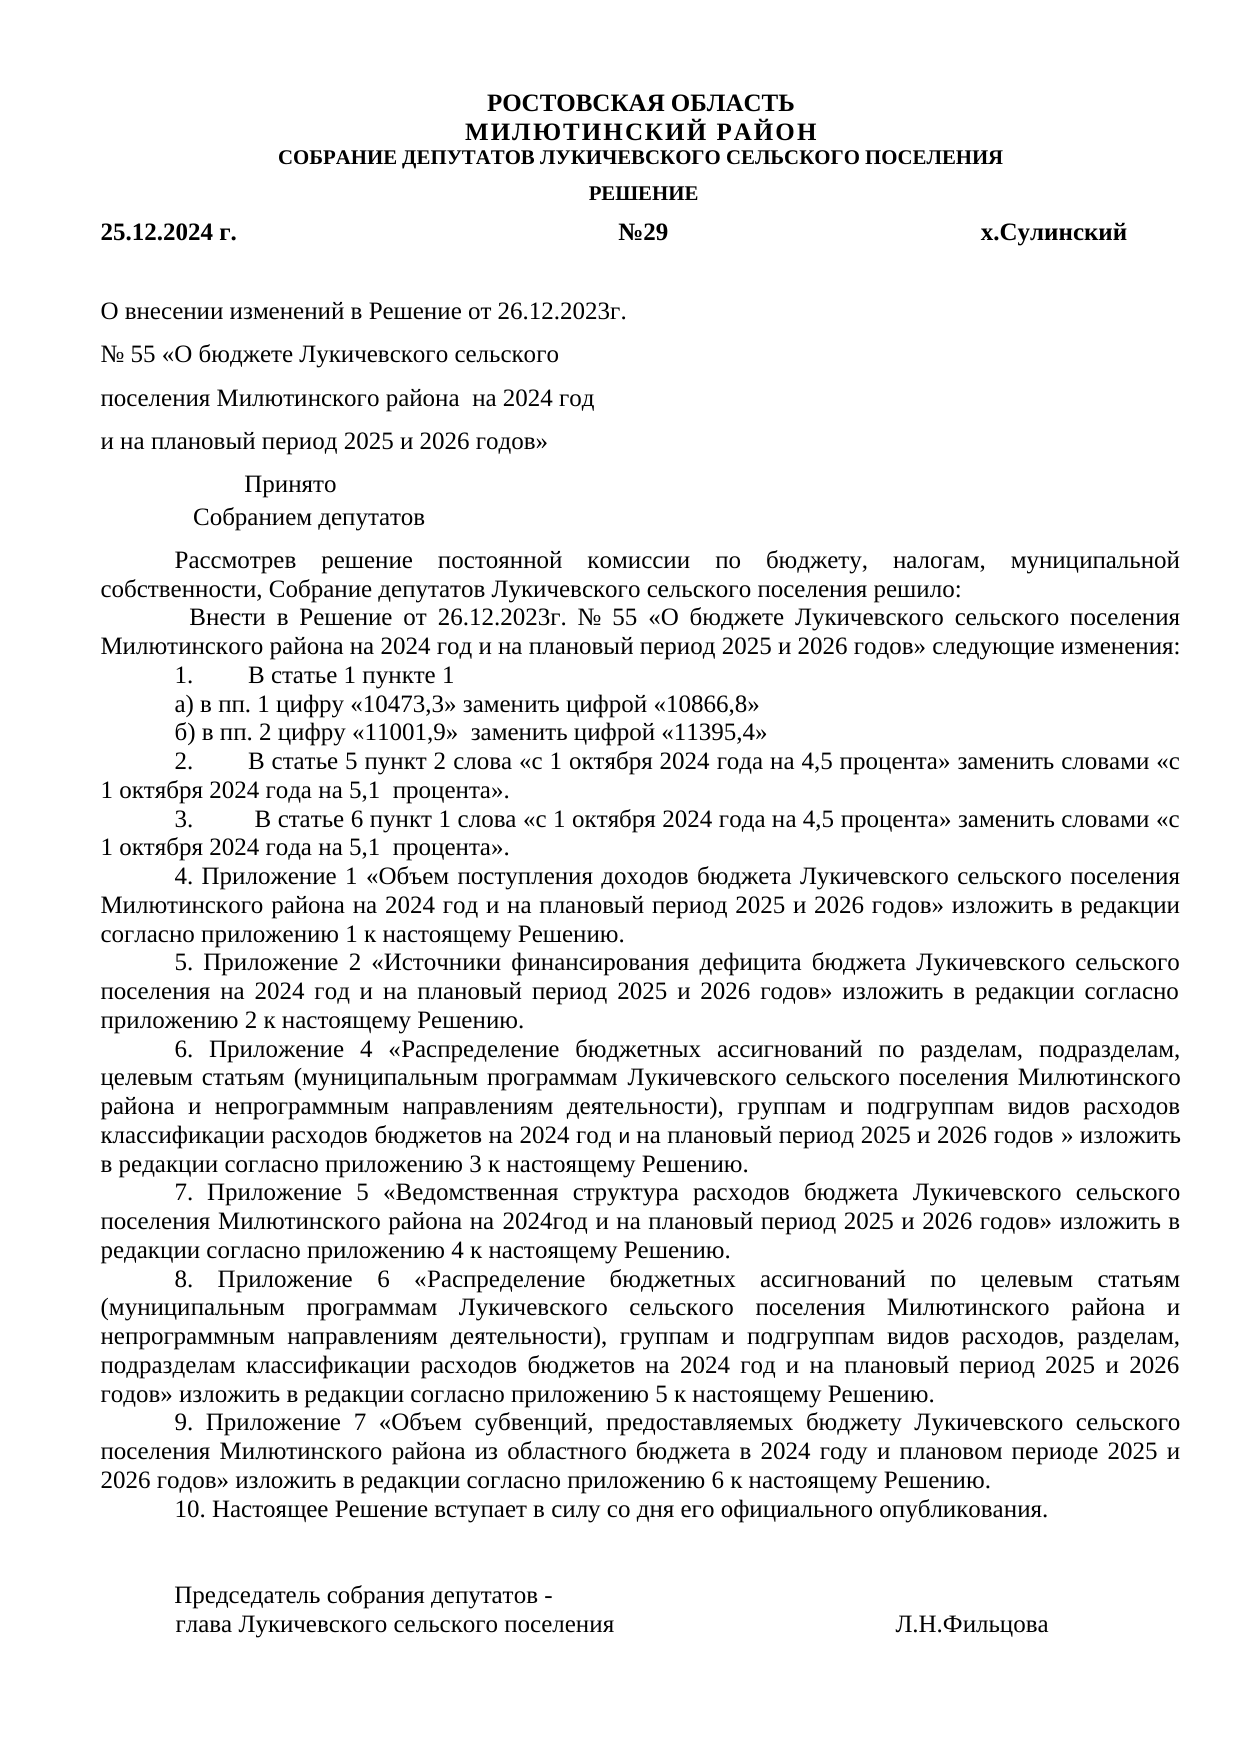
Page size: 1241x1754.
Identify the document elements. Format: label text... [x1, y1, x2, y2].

title РЕШЕНИЕ [100, 181, 1181, 205]
text 3. В статье 6 пункт 1 слова «с 1 октября 2024 года на 4,5 процента» заменить словами «с 1 октября 2024 года на 5,1 процента». [100, 804, 1181, 861]
text Рассмотрев решение постоянной комиссии по бюджету, налогам, муниципальной собственности, Собрание депутатов Лукичевского сельского поселения решило: [100, 545, 1181, 602]
text МИЛЮТИНСКИЙ РАЙОН [100, 117, 1181, 145]
text Принято [100, 469, 1181, 498]
text б) в пп. 2 цифру «11001,9» заменить цифрой «11395,4» [100, 717, 1181, 746]
text Внести в Решение от 26.12.2023г. № 55 «О бюджете Лукичевского сельского поселения Милютинского района на 2024 год и на плановый период 2025 и 2026 годов» следующие изменения: [100, 602, 1181, 660]
text а) в пп. 1 цифру «10473,3» заменить цифрой «10866,8» [100, 689, 1181, 717]
text Председатель собрания депутатов - [100, 1580, 1181, 1609]
text 8. Приложение 6 «Распределение бюджетных ассигнований по целевым статьям (муниципальным программам Лукичевского сельского поселения Милютинского района и непрограммным направлениям деятельности), группам и подгруппам видов расходов, разделам, подразделам классификации расходов бюджетов на 2024 год и на плановый период 2025 и 2026 годов» изложить в редакции согласно приложению 5 к настоящему Решению. [100, 1264, 1181, 1407]
table_header О внесении изменений в Решение от 26.12.2023г. № 55 «О бюджете Лукичевского сельского поселения Милютинского района на 2024 год и на плановый период 2025 и 2026 годов» [89, 296, 647, 469]
title 25.12.2024 г. №29 х.Сулинский [100, 217, 1181, 246]
text 2. В статье 5 пункт 2 слова «с 1 октября 2024 года на 4,5 процента» заменить словами «с 1 октября 2024 года на 5,1 процента». [100, 746, 1181, 804]
text РОСТОВСКАЯ ОБЛАСТЬ [100, 88, 1181, 117]
text 5. Приложение 2 «Источники финансирования дефицита бюджета Лукичевского сельского поселения на 2024 год и на плановый период 2025 и 2026 годов» изложить в редакции согласно приложению 2 к настоящему Решению. [100, 947, 1181, 1034]
title СОБРАНИЕ ДЕПУТАТОВ ЛУКИЧЕВСКОГО СЕЛЬСКОГО ПОСЕЛЕНИЯ [100, 145, 1181, 169]
text 7. Приложение 5 «Ведомственная структура расходов бюджета Лукичевского сельского поселения Милютинского района на 2024год и на плановый период 2025 и 2026 годов» изложить в редакции согласно приложению 4 к настоящему Решению. [100, 1177, 1181, 1264]
text 4. Приложение 1 «Объем поступления доходов бюджета Лукичевского сельского поселения Милютинского района на 2024 год и на плановый период 2025 и 2026 годов» изложить в редакции согласно приложению 1 к настоящему Решению. [100, 861, 1181, 947]
text 6. Приложение 4 «Распределение бюджетных ассигнований по разделам, подразделам, целевым статьям (муниципальным программам Лукичевского сельского поселения Милютинского района и непрограммным направлениям деятельности), группам и подгруппам видов расходов классификации расходов бюджетов на 2024 год и на плановый период 2025 и 2026 годов » изложить в редакции согласно приложению 3 к настоящему Решению. [100, 1034, 1181, 1177]
text 1. В статье 1 пункте 1 [100, 660, 1181, 689]
text Собранием депутатов [100, 502, 1181, 531]
text 9. Приложение 7 «Объем субвенций, предоставляемых бюджету Лукичевского сельского поселения Милютинского района из областного бюджета в 2024 году и плановом периоде 2025 и 2026 годов» изложить в редакции согласно приложению 6 к настоящему Решению. [100, 1407, 1181, 1494]
text 10. Настоящее Решение вступает в силу со дня его официального опубликования. [100, 1494, 1181, 1522]
text глава Лукичевского сельского поселения Л.Н.Фильцова [100, 1609, 1181, 1637]
